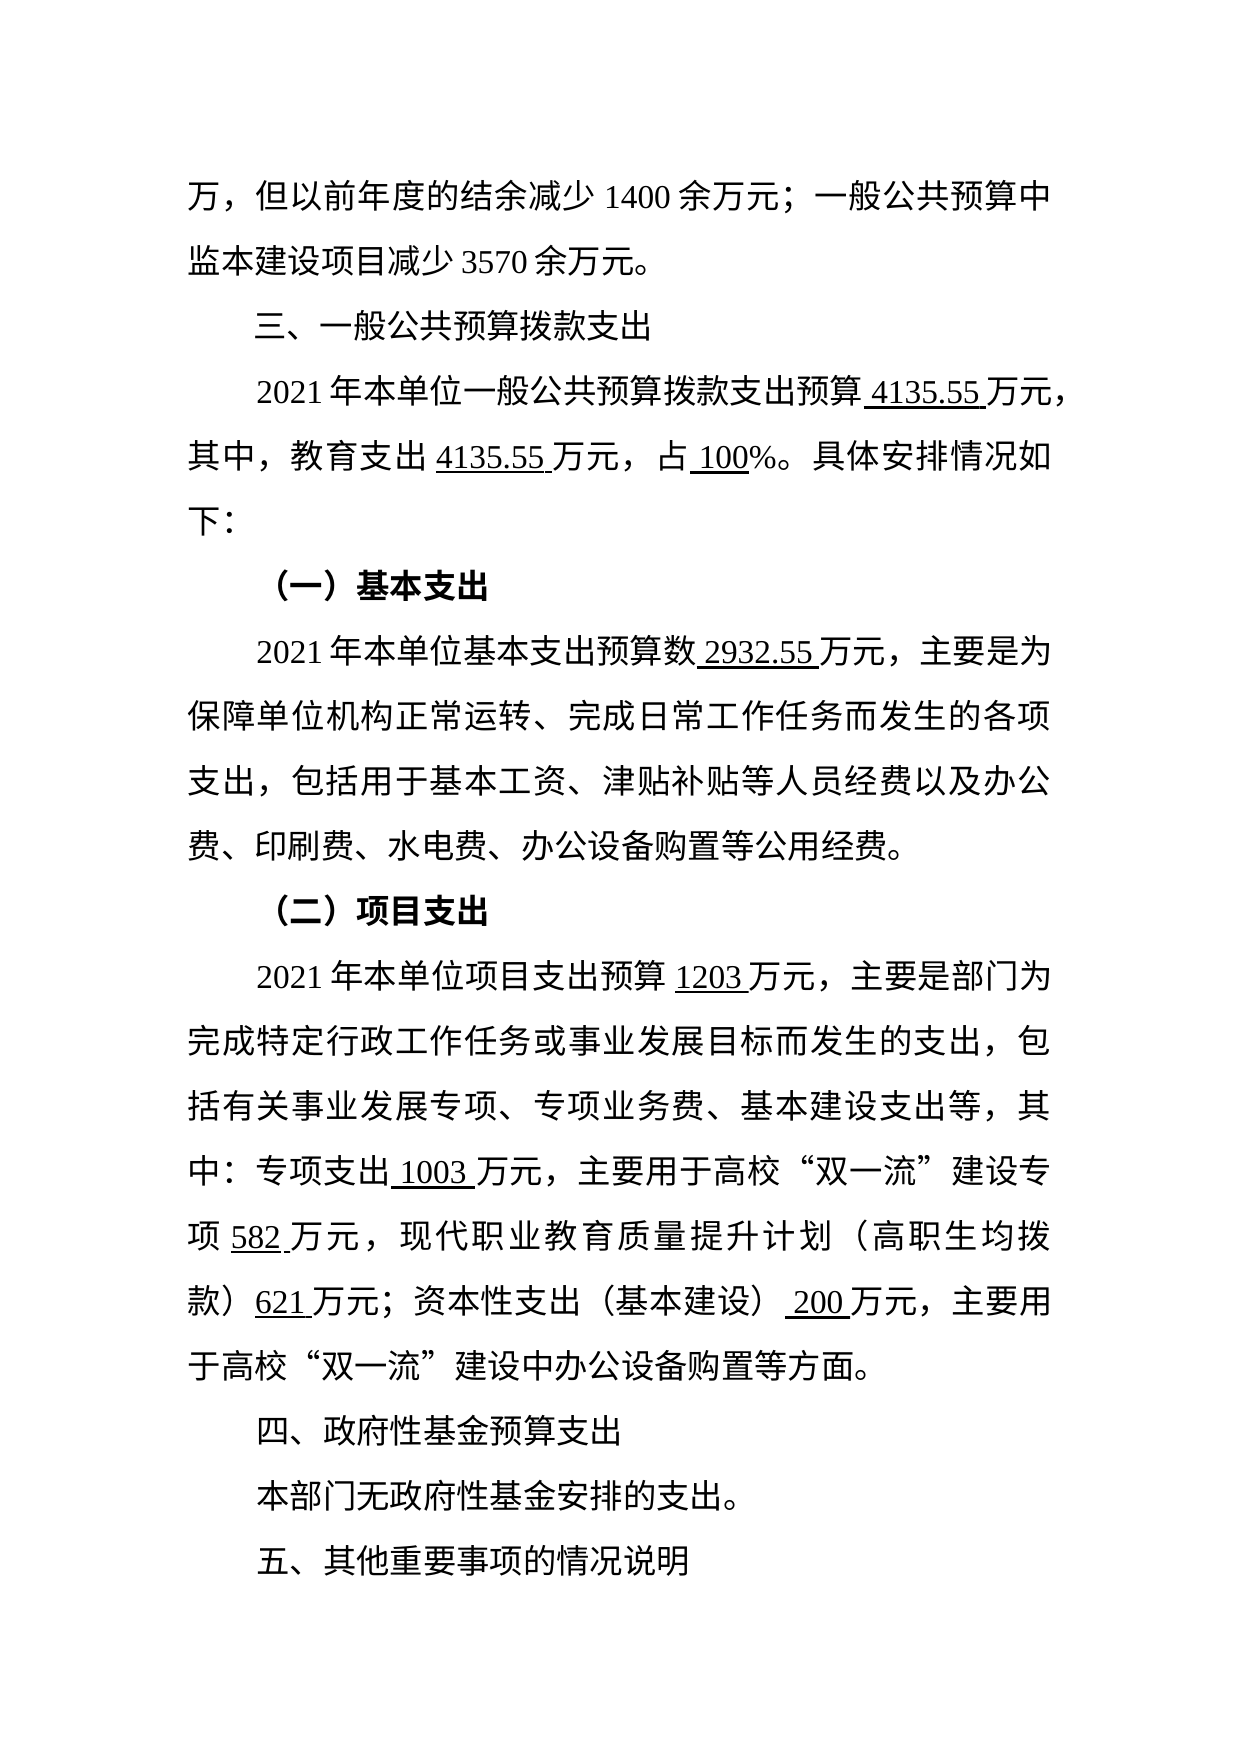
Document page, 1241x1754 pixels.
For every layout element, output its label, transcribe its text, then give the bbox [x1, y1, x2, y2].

text 2021年本单位基本支出预算数 2932.55万元，主要是为保障单位机构正常运转、完成日常工作任务而发生的各项支出，包括用于基本工资、津贴补贴等人员经费以及办公费、印刷费、水电费、办公设备购置等公用经费。 [187, 617, 1053, 877]
text （二）项目支出 [187, 877, 1053, 942]
text 三、一般公共预算拨款支出 [187, 292, 1053, 357]
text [187, 162, 1053, 292]
text 五、其他重要事项的情况说明 [187, 1527, 1053, 1592]
text 2021年本单位项目支出预算1203万元，主要是部门为完成特定行政工作任务或事业发展目标而发生的支出，包括有关事业发展专项、专项业务费、基本建设支出等，其中：专项支出 1003 万元，主要用于高校“双一流”建设专项582万元，现代职业教育质量提升计划（高职生均拨款）621万元；资本性支出（基本建设） 200万元，主要用于高校“双一流”建设中办公设备购置等方面。 [187, 942, 1053, 1397]
text 本部门无政府性基金安排的支出。 [187, 1462, 1053, 1527]
text 四、政府性基金预算支出 [187, 1397, 1053, 1462]
text 2021年本单位一般公共预算拨款支出预算 4135.55万元，其中，教育支出4135.55万元，占 100%。具体安排情况如下： [187, 357, 1053, 552]
text （一）基本支出 [187, 552, 1053, 617]
